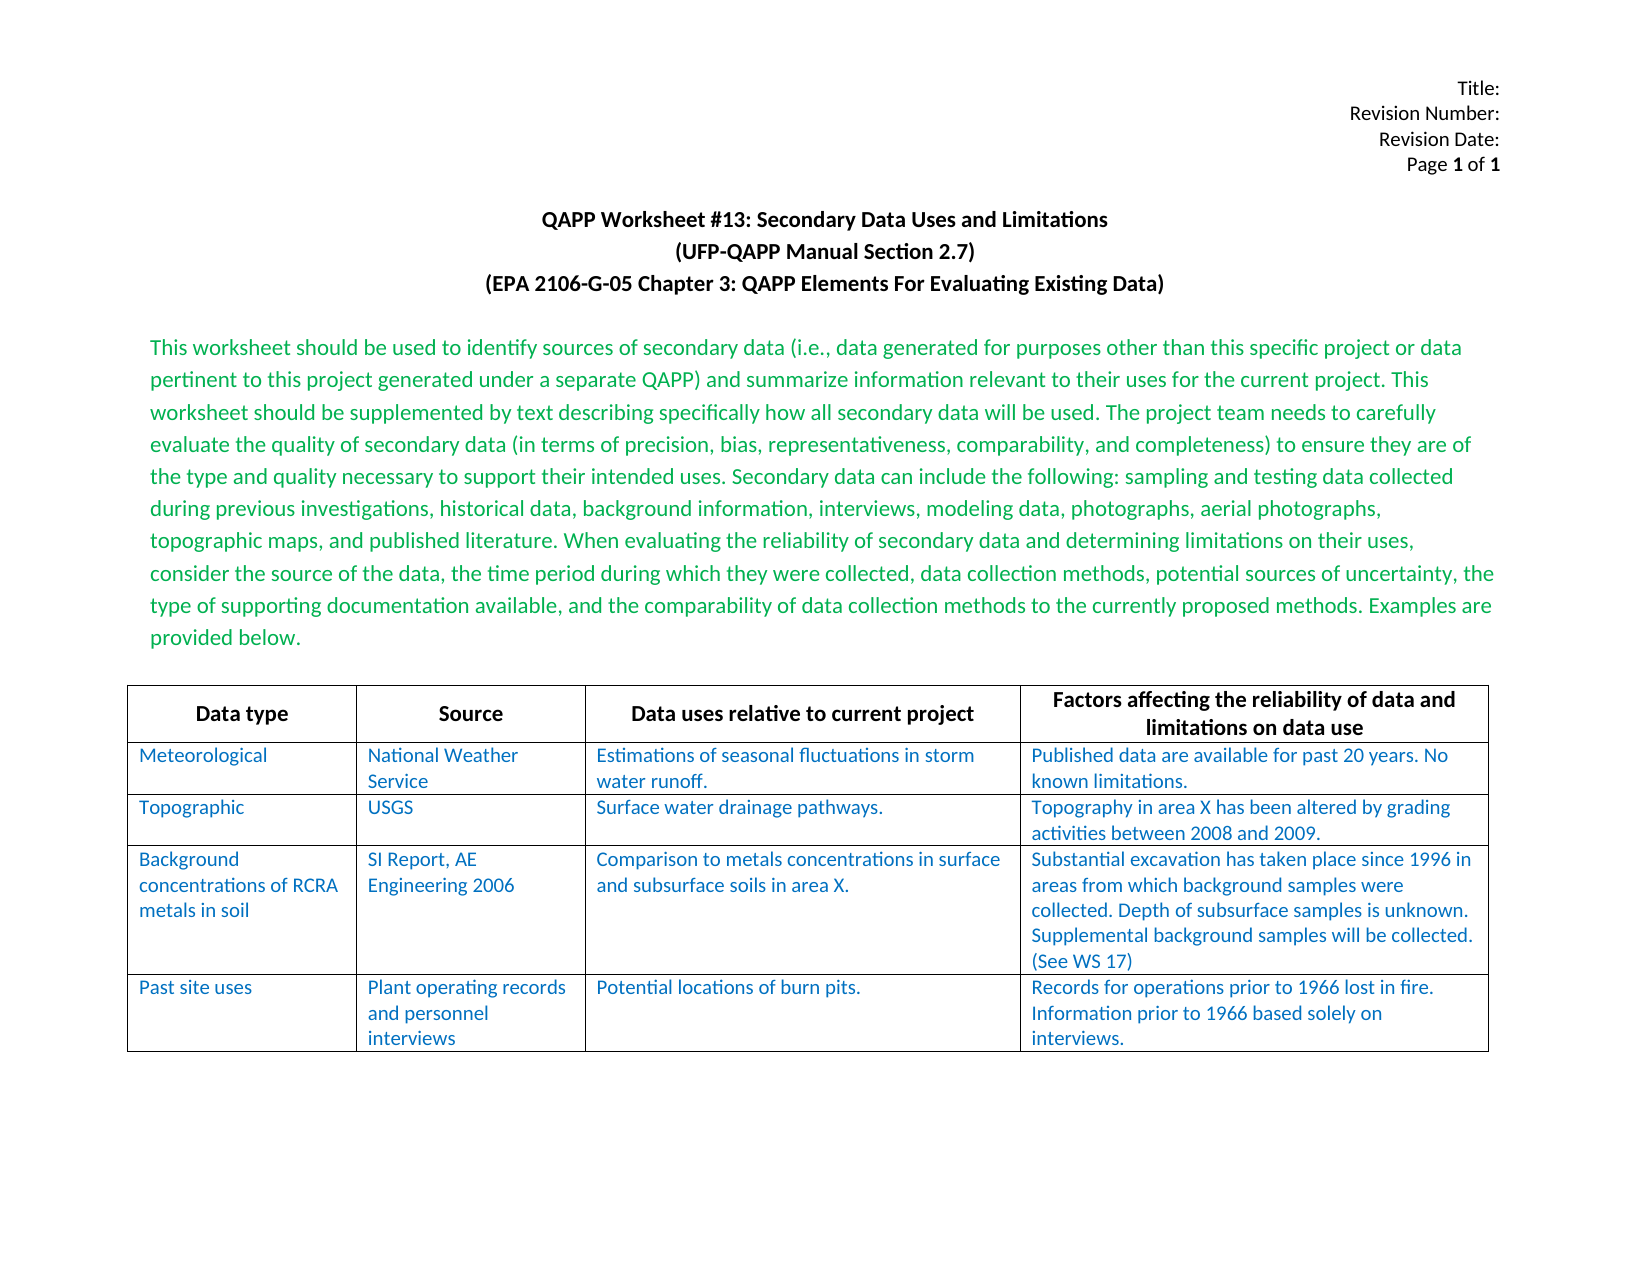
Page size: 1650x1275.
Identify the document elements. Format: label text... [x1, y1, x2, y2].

table_cell Potential locations of burn pits. [586, 975, 1020, 1051]
table_cell Meteorological [128, 743, 356, 793]
text (EPA 2106-G-05 Chapter 3: QAPP Elements For Evaluating Existing Data) [150, 269, 1500, 297]
table_cell Surface water drainage pathways. [586, 795, 1020, 845]
table_cell Estimations of seasonal fluctuations in storm water runoff. [586, 743, 1020, 793]
table_cell Substantial excavation has taken place since 1996 in areas from which background samples were collected. Depth of subsurface samples is unknown. Supplemental background samples will be collected. (See WS 17) [1021, 846, 1488, 973]
table_cell SI Report, AE Engineering 2006 [357, 846, 585, 973]
table_header Data type [128, 686, 356, 742]
table_cell Background concentrations of RCRA metals in soil [128, 846, 356, 973]
table_cell Plant operating records and personnel interviews [357, 975, 585, 1051]
table_cell Records for operations prior to 1966 lost in fire. Information prior to 1966 based solely on interviews. [1021, 975, 1488, 1051]
table_header Source [357, 686, 585, 742]
text (UFP-QAPP Manual Section 2.7) [150, 237, 1500, 265]
table_header Data uses relative to current project [586, 686, 1020, 742]
text QAPP Worksheet #13: Secondary Data Uses and Limitations [150, 205, 1500, 233]
table_cell USGS [357, 795, 585, 845]
table_cell Past site uses [128, 975, 356, 1051]
table_cell Topography in area X has been altered by grading activities between 2008 and 2009. [1021, 795, 1488, 845]
table_cell Topographic [128, 795, 356, 845]
table_cell National Weather Service [357, 743, 585, 793]
table_header Factors affecting the reliability of data and limitations on data use [1021, 686, 1488, 742]
table_cell Published data are available for past 20 years. No known limitations. [1021, 743, 1488, 793]
table_cell Comparison to metals concentrations in surface and subsurface soils in area X. [586, 846, 1020, 973]
text This worksheet should be used to identify sources of secondary data (i.e., data generated for purposes other than this specific project or data pertinent to this project generated under a separate QAPP) and summarize information relevant to their uses for the current project. This worksheet should be supplemented by text describing specifically how all secondary data will be used. The project team needs to carefully evaluate the quality of secondary data (in terms of precision, bias, representativeness, comparability, and completeness) to ensure they are of the type and quality necessary to support their intended uses. Secondary data can include the following: sampling and testing data collected during previous investigations, historical data, background information, interviews, modeling data, photographs, aerial photographs, topographic maps, and published literature. When evaluating the reliability of secondary data and determining limitations on their uses, consider the source of the data, the time period during which they were collected, data collection methods, potential sources of uncertainty, the type of supporting documentation available, and the comparability of data collection methods to the currently proposed methods. Examples are provided below. [150, 333, 1500, 651]
